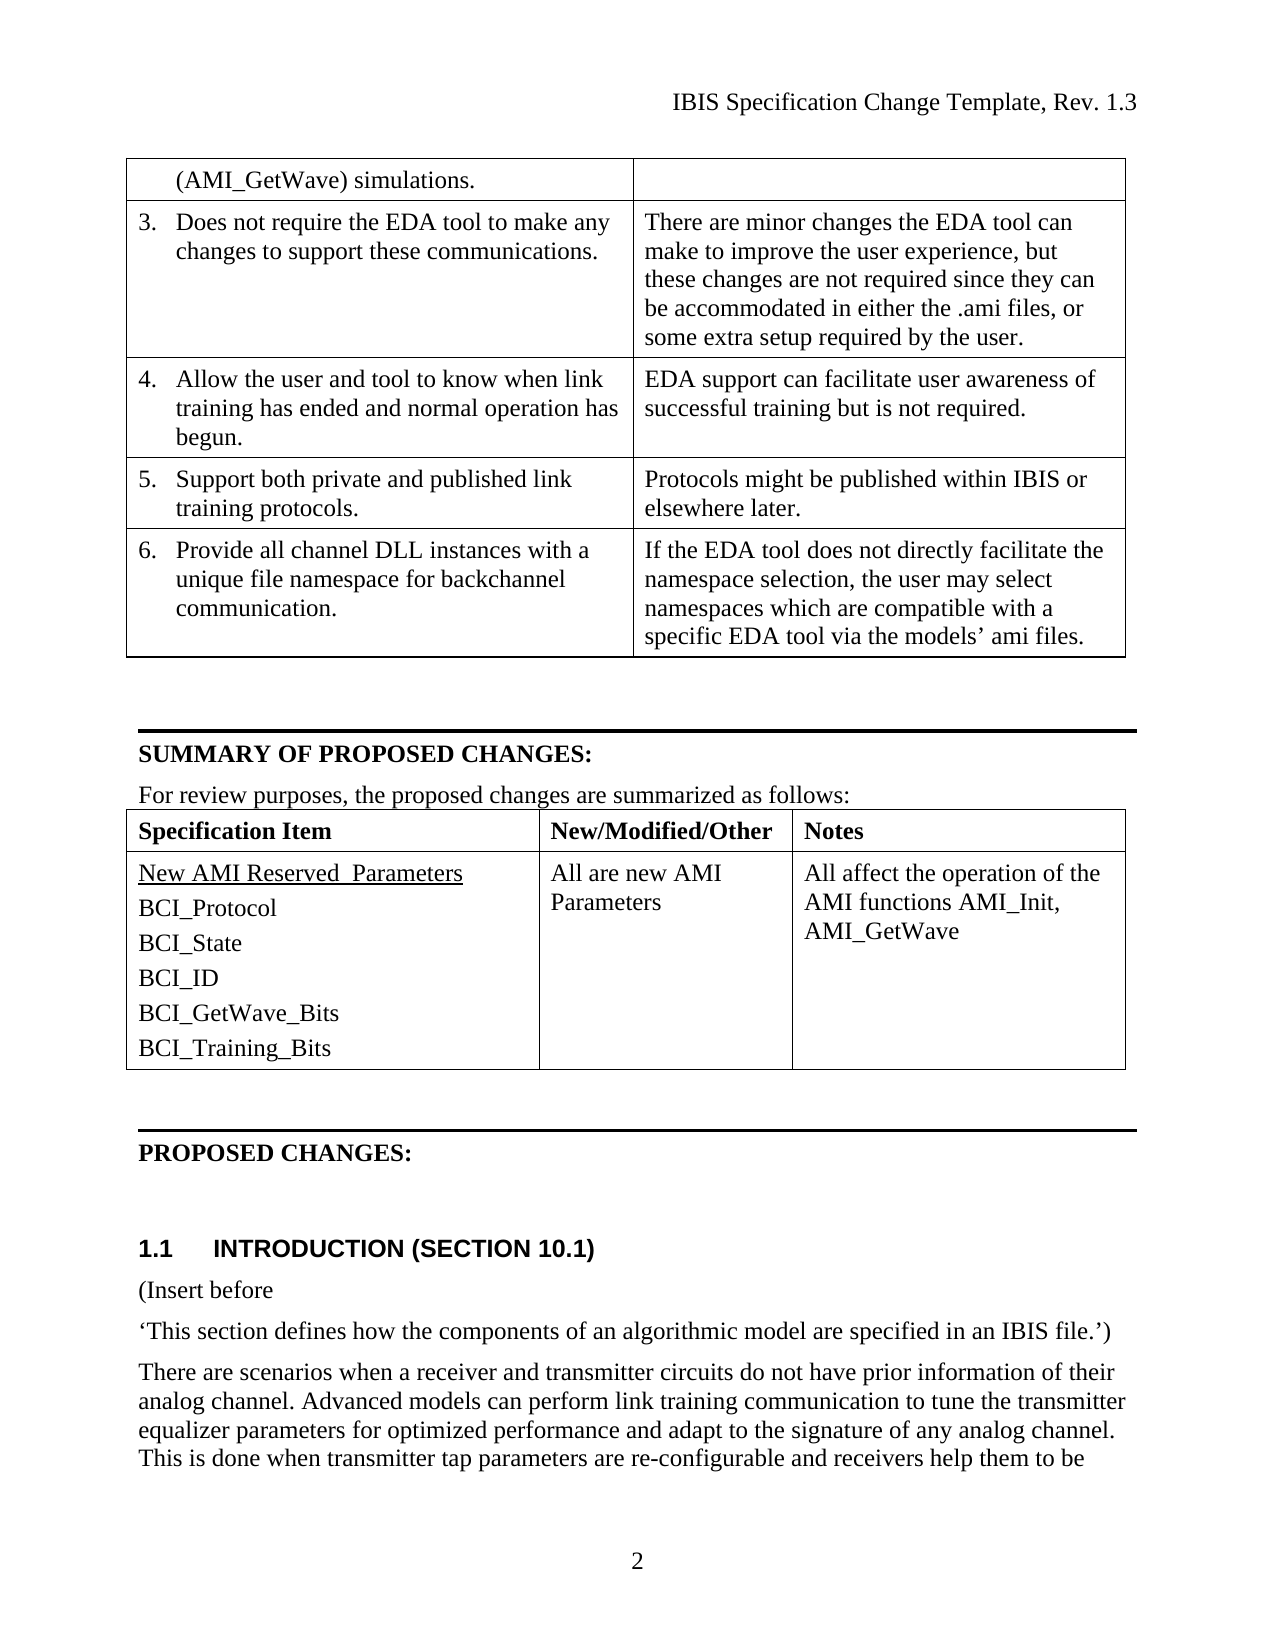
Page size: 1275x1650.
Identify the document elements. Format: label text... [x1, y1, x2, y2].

subtitle Introduction (Section 10.1) [138, 1233, 1137, 1262]
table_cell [127, 159, 633, 200]
table_cell There are minor changes the EDA tool can make to improve the user experience, but these changes are not required since they can be accommodated in either the .ami files, or some extra setup required by the user. [634, 201, 1125, 357]
table_cell Support both private and published link training protocols. [127, 458, 633, 528]
table_header New/Modified/Other [540, 810, 792, 851]
text ‘This section defines how the components of an algorithmic model are specified in an IBIS file.’) [138, 1316, 1137, 1345]
text SUMMARY OF PROPOSED CHANGES: [138, 739, 1137, 768]
table_cell Allow the user and tool to know when link training has ended and normal operation has begun. [127, 358, 633, 457]
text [138, 1357, 1137, 1472]
text For review purposes, the proposed changes are summarized as follows: [138, 780, 1137, 809]
text (Insert before [138, 1275, 1137, 1303]
table_cell EDA support can facilitate user awareness of successful training but is not required. [634, 358, 1125, 457]
table_header Notes [793, 810, 1125, 851]
table_cell Does not require the EDA tool to make any changes to support these communications. [127, 201, 633, 357]
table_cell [634, 159, 1125, 200]
table_cell All are new AMI Parameters [540, 852, 792, 1068]
table_cell Protocols might be published within IBIS or elsewhere later. [634, 458, 1125, 528]
table_cell If the EDA tool does not directly facilitate the namespace selection, the user may select namespaces which are compatible with a specific EDA tool via the models’ ami files. [634, 529, 1125, 656]
table_cell Provide all channel DLL instances with a unique file namespace for backchannel communication. [127, 529, 633, 656]
text PROPOSED CHANGES: [138, 1138, 1137, 1167]
table_cell All affect the operation of the AMI functions AMI_Init, AMI_GetWave [793, 852, 1125, 1068]
table_header Specification Item [127, 810, 539, 851]
table_cell New AMI Reserved_Parameters BCI_Protocol BCI_State BCI_ID BCI_GetWave_Bits BCI_Training_Bits [127, 852, 539, 1068]
